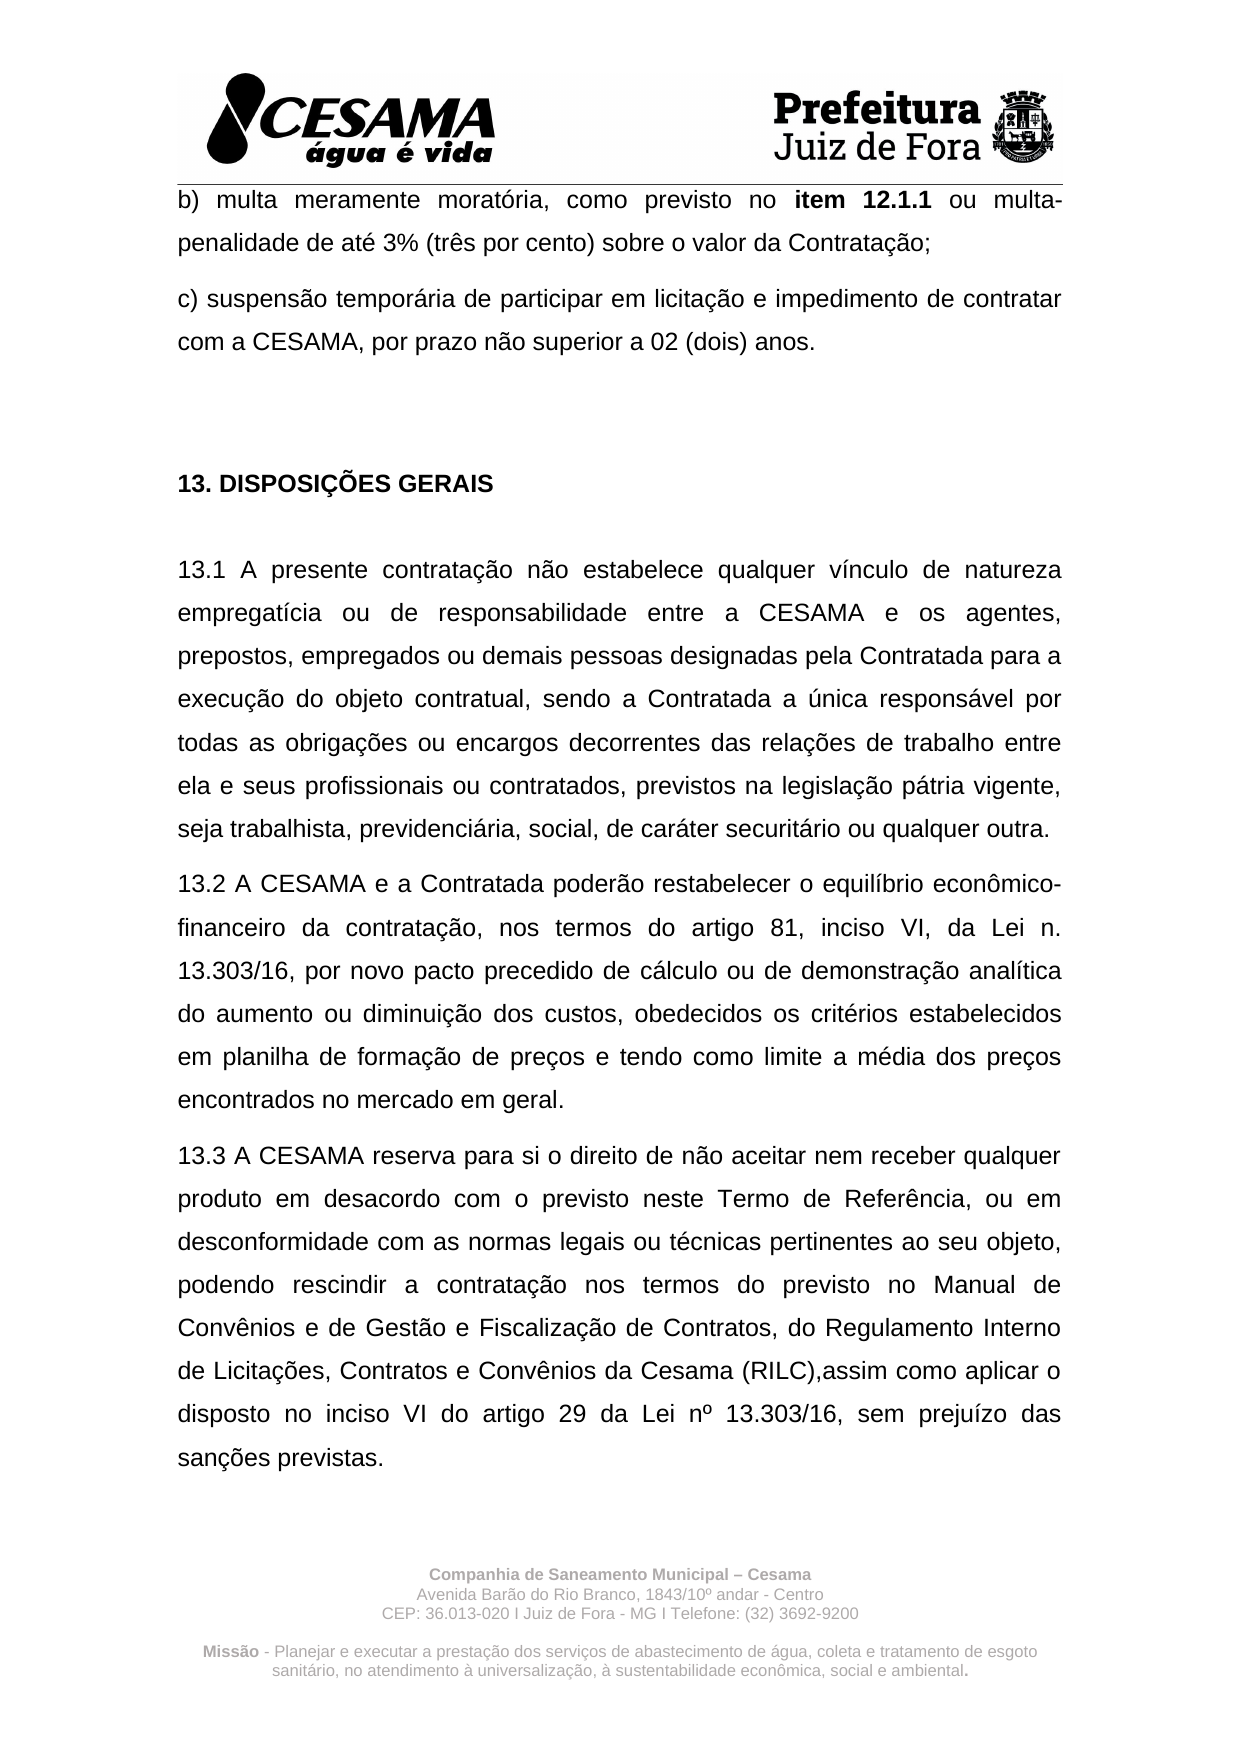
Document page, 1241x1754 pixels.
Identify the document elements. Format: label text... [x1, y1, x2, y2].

text 13. DISPOSIÇÕES GERAIS [177, 469, 1063, 497]
text c) suspensão temporária de participar em licitação e impedimento de contratar com a CESAMA, por prazo não superior a 02 (dois) anos. [177, 284, 1063, 356]
text 13.2 A CESAMA e a Contratada poderão restabelecer o equilíbrio econômico-financeiro da contratação, nos termos do artigo 81, inciso VI, da Lei n. 13.303/16, por novo pacto precedido de cálculo ou de demonstração analítica do aumento ou diminuição dos custos, obedecidos os critérios estabelecidos em planilha de formação de preços e tendo como limite a média dos preços encontrados no mercado em geral. [177, 869, 1063, 1114]
text 13.1 A presente contratação não estabelece qualquer vínculo de natureza empregatícia ou de responsabilidade entre a CESAMA e os agentes, prepostos, empregados ou demais pessoas designadas pela Contratada para a execução do objeto contratual, sendo a Contratada a única responsável por todas as obrigações ou encargos decorrentes das relações de trabalho entre ela e seus profissionais ou contratados, previstos na legislação pátria vigente, seja trabalhista, previdenciária, social, de caráter securitário ou qualquer outra. [177, 555, 1063, 842]
text b) multa meramente moratória, como previsto no item 12.1.1 ou multa-penalidade de até 3% (três por cento) sobre o valor da Contratação; [177, 185, 1063, 257]
text 13.3 A CESAMA reserva para si o direito de não aceitar nem receber qualquer produto em desacordo com o previsto neste Termo de Referência, ou em desconformidade com as normas legais ou técnicas pertinentes ao seu objeto, podendo rescindir a contratação nos termos do previsto no Manual de Convênios e de Gestão e Fiscalização de Contratos, do Regulamento Interno de Licitações, Contratos e Convênios da Cesama (RILC),assim como aplicar o disposto no inciso VI do artigo 29 da Lei nº 13.303/16, sem prejuízo das sanções previstas. [177, 1141, 1063, 1471]
picture [177, 73, 1063, 185]
